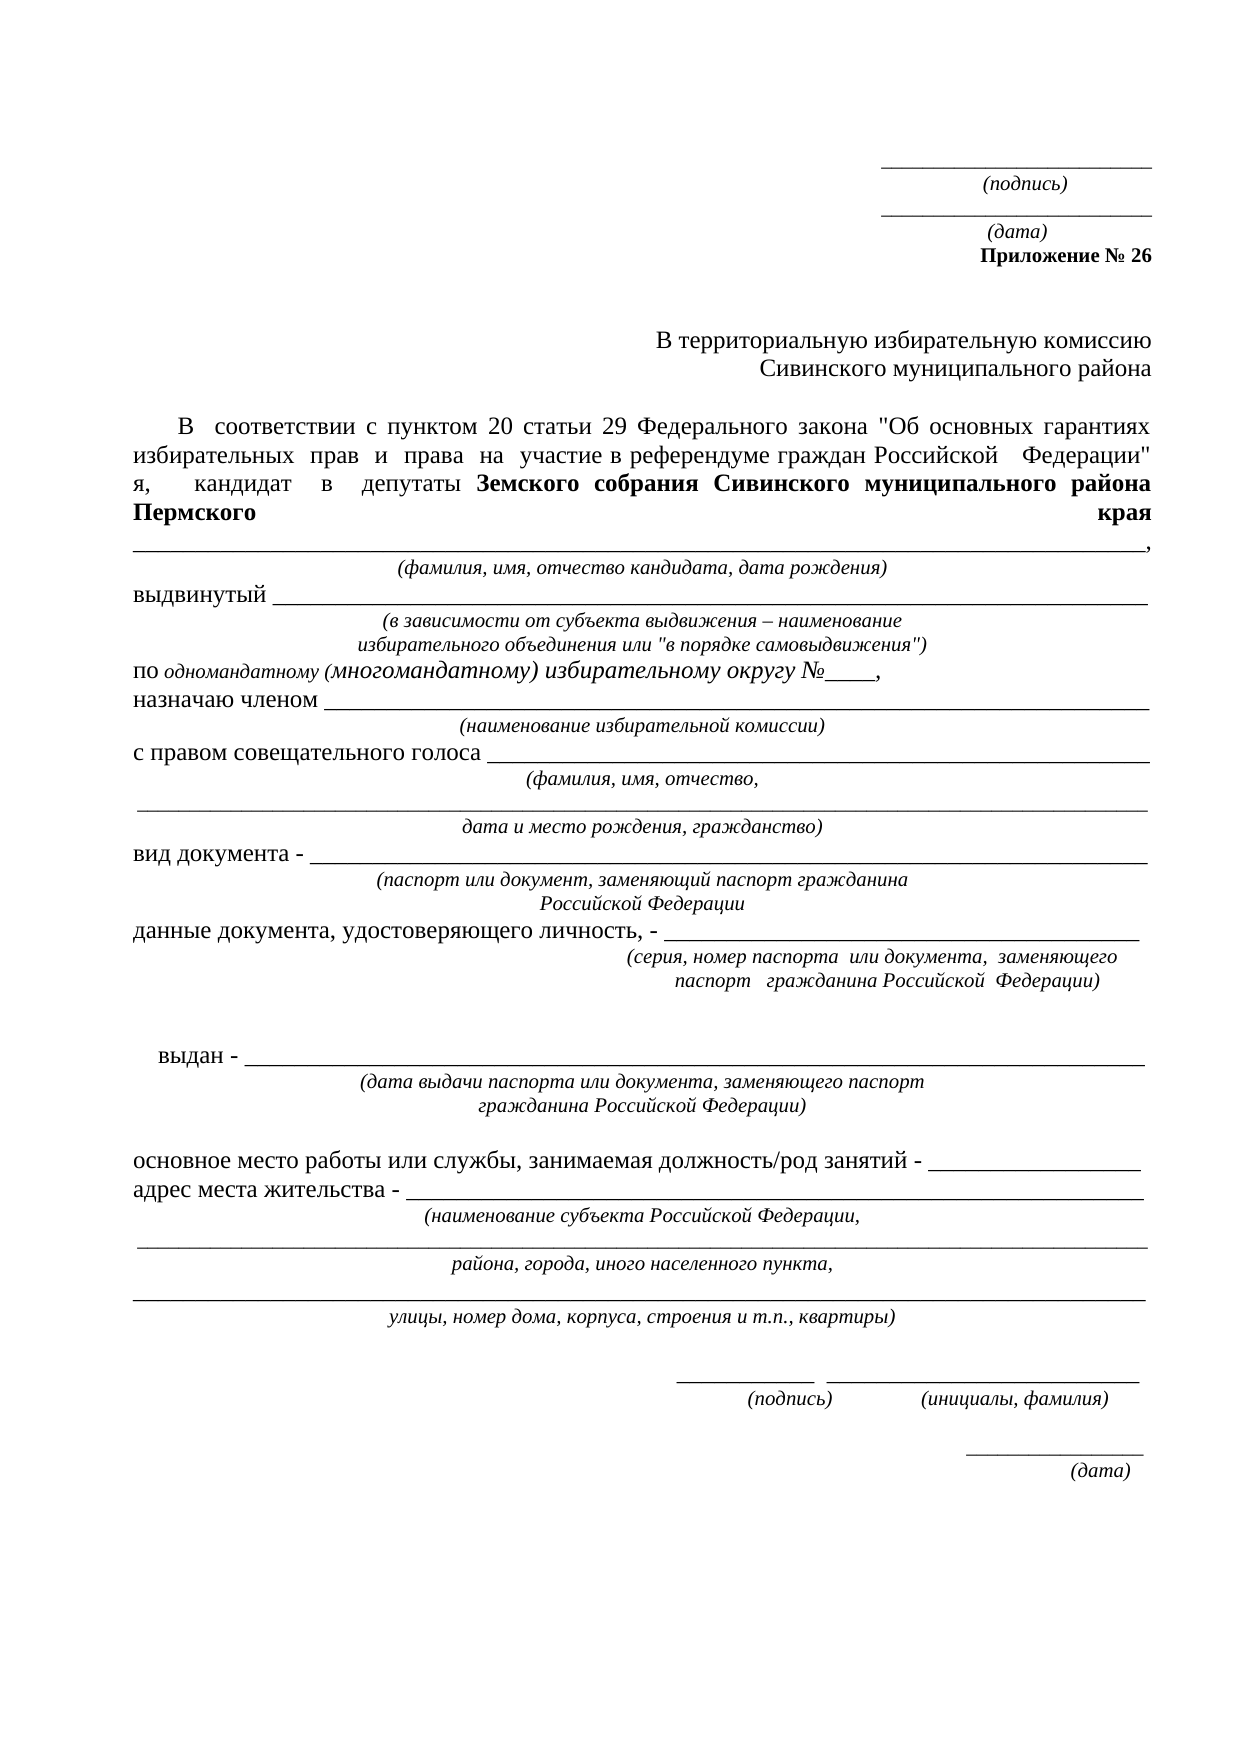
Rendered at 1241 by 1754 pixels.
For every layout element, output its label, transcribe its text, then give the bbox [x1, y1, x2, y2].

text (в зависимости от субъекта выдвижения – наименование [133, 607, 1152, 632]
text района, города, иного населенного пункта, [133, 1251, 1152, 1275]
text (подпись) (инициалы, фамилия) [133, 1386, 1152, 1410]
text (фамилия, имя, отчество, [133, 766, 1152, 790]
text по одномандатному (многомандатному) избирательному округу №____, [133, 656, 1152, 684]
text __________________________ [133, 195, 1152, 219]
text _________________________________________________________________________________ [133, 1275, 1152, 1304]
text адрес места жительства - ___________________________________________________________ [133, 1174, 1152, 1203]
text В соответствии с пунктом 20 статьи 29 Федерального закона "Об основных гарантиях избирательных прав и права на участие в референдуме граждан Российской Федерации" я, кандидат в депутаты Земского собрания Сивинского муниципального района Пермского края _________________________________________________________________________________, [133, 411, 1152, 555]
text _________________________________________________________________________________________________ [133, 1227, 1152, 1251]
text (дата выдачи паспорта или документа, заменяющего паспорт [133, 1069, 1152, 1093]
text основное место работы или службы, занимаемая должность/род занятий - _________________ [133, 1146, 1152, 1174]
text (фамилия, имя, отчество кандидата, дата рождения) [133, 555, 1152, 579]
text паспорт гражданина Российской Федерации) [133, 968, 1152, 992]
text назначаю членом __________________________________________________________________ [133, 684, 1152, 713]
text (паспорт или документ, заменяющий паспорт гражданина [133, 867, 1152, 891]
text Российской Федерации [133, 891, 1152, 915]
text данные документа, удостоверяющего личность, - ______________________________________ [133, 915, 1152, 944]
text В территориальную избирательную комиссию [133, 325, 1152, 353]
text с правом совещательного голоса _____________________________________________________ [133, 737, 1152, 766]
text вид документа - ___________________________________________________________________ [133, 838, 1152, 867]
text Приложение № 26 [133, 243, 1152, 267]
text (наименование субъекта Российской Федерации, [133, 1203, 1152, 1227]
text избирательного объединения или "в порядке самовыдвижения") [133, 632, 1152, 656]
text ___________ _________________________ [133, 1357, 1152, 1386]
text __________________________ [133, 147, 1152, 171]
text (наименование избирательной комиссии) [133, 713, 1152, 737]
text (подпись) [133, 171, 1152, 195]
text (дата) [133, 1458, 1152, 1482]
text улицы, номер дома, корпуса, строения и т.п., квартиры) [133, 1304, 1152, 1328]
text дата и место рождения, гражданство) [133, 814, 1152, 838]
text выдан - ________________________________________________________________________ [133, 1040, 1152, 1069]
text Сивинского муниципального района [133, 353, 1152, 382]
text (серия, номер паспорта или документа, заменяющего [133, 944, 1152, 968]
text выдвинутый ______________________________________________________________________ [133, 579, 1152, 607]
text _________________________________________________________________________________________________ [133, 790, 1152, 814]
text гражданина Российской Федерации) [133, 1093, 1152, 1117]
text (дата) [133, 219, 1152, 243]
text _________________ [133, 1434, 1152, 1458]
